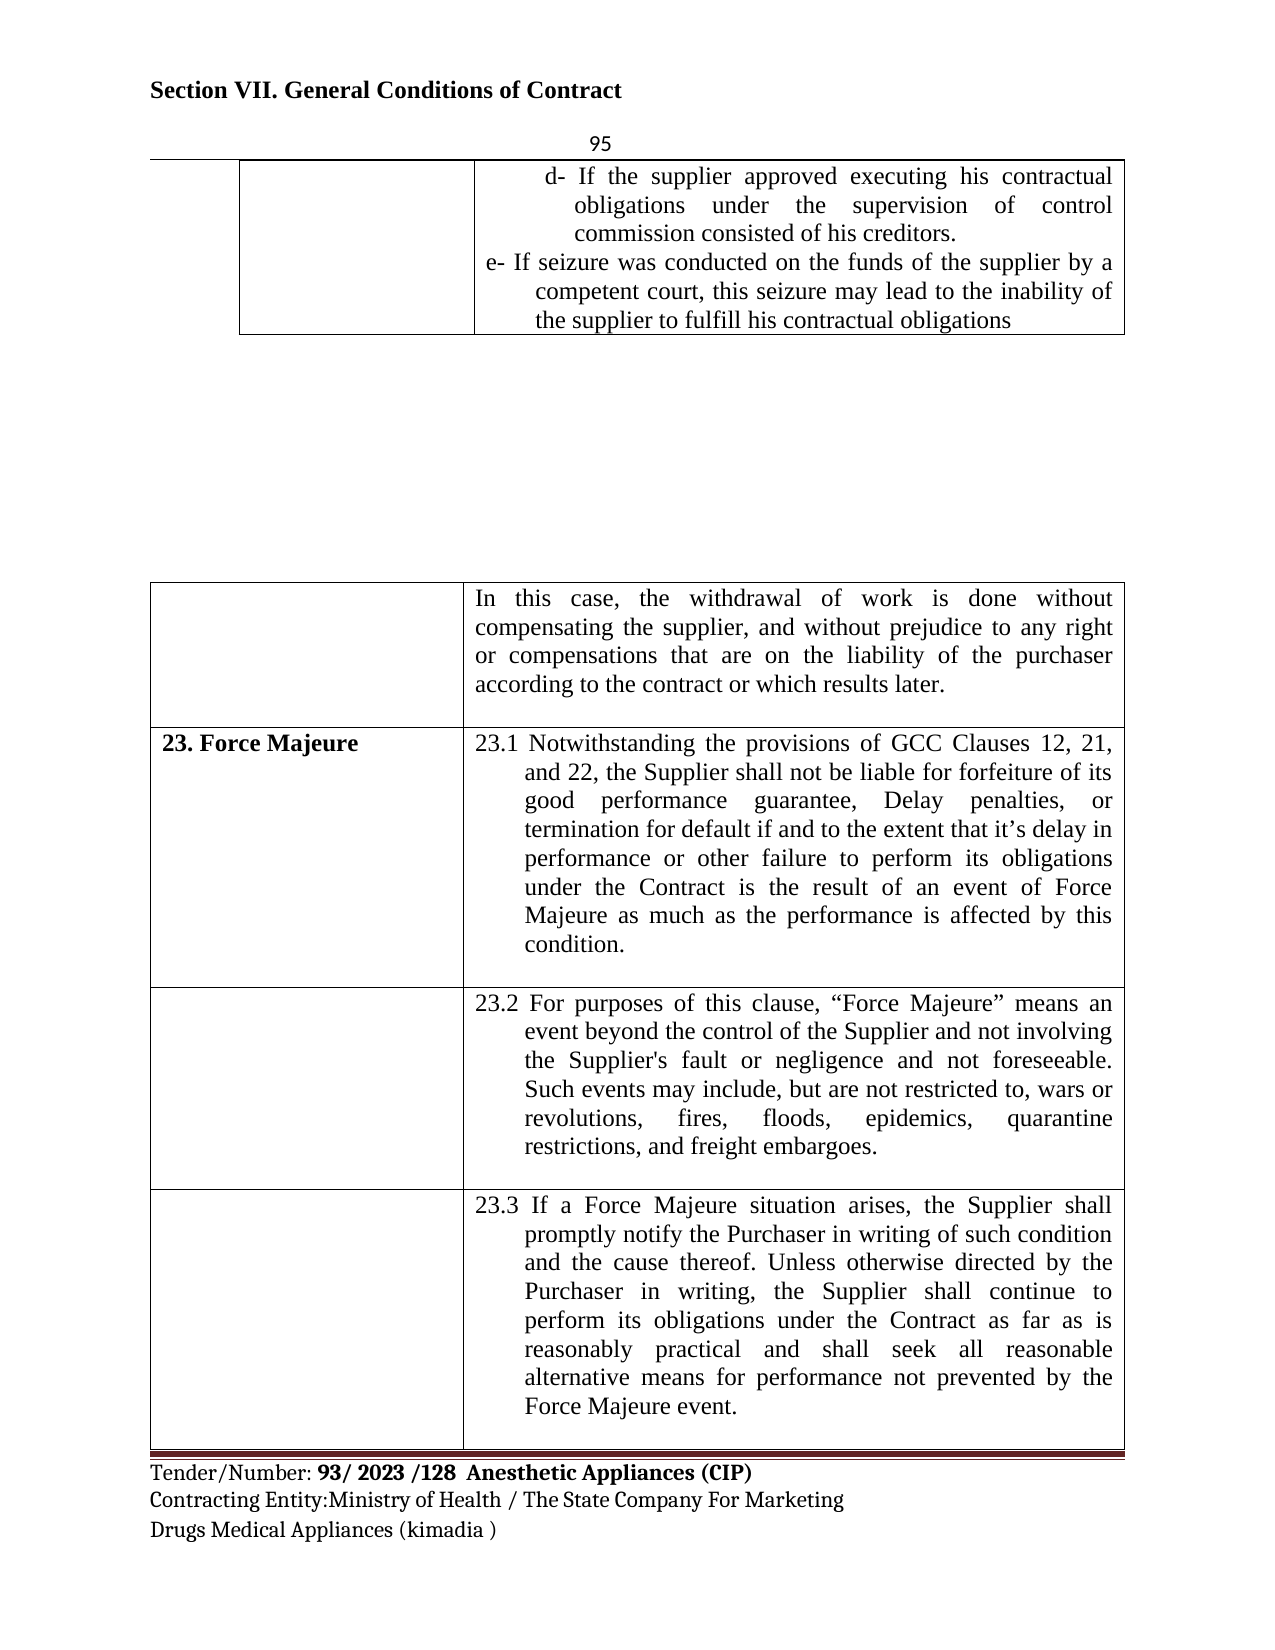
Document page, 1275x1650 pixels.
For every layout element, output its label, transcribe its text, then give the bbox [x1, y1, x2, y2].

table_cell 23.2 For purposes of this clause, “Force Majeure” means an event beyond the control of the Supplier and not involving the Supplier's fault or negligence and not foreseeable. Such events may include, but are not restricted to, wars or revolutions, fires, floods, epidemics, quarantine restrictions, and freight embargoes. [464, 988, 1124, 1189]
table_cell [151, 988, 463, 1189]
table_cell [240, 161, 474, 333]
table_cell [475, 161, 1124, 333]
table_header [151, 583, 463, 727]
table_cell 23.1 Notwithstanding the provisions of GCC Clauses 12, 21, and 22, the Supplier shall not be liable for forfeiture of its good performance guarantee, Delay penalties, or termination for default if and to the extent that it’s delay in performance or other failure to perform its obligations under the Contract is the result of an event of Force Majeure as much as the performance is affected by this condition. [464, 728, 1124, 987]
table_cell 23.3 If a Force Majeure situation arises, the Supplier shall promptly notify the Purchaser in writing of such condition and the cause thereof. Unless otherwise directed by the Purchaser in writing, the Supplier shall continue to perform its obligations under the Contract as far as is reasonably practical and shall seek all reasonable alternative means for performance not prevented by the Force Majeure event. [464, 1190, 1124, 1449]
table_cell 23. Force Majeure [151, 728, 463, 987]
table_header In this case, the withdrawal of work is done without compensating the supplier, and without prejudice to any right or compensations that are on the liability of the purchaser according to the contract or which results later. [464, 583, 1124, 727]
table_cell [151, 1190, 463, 1449]
